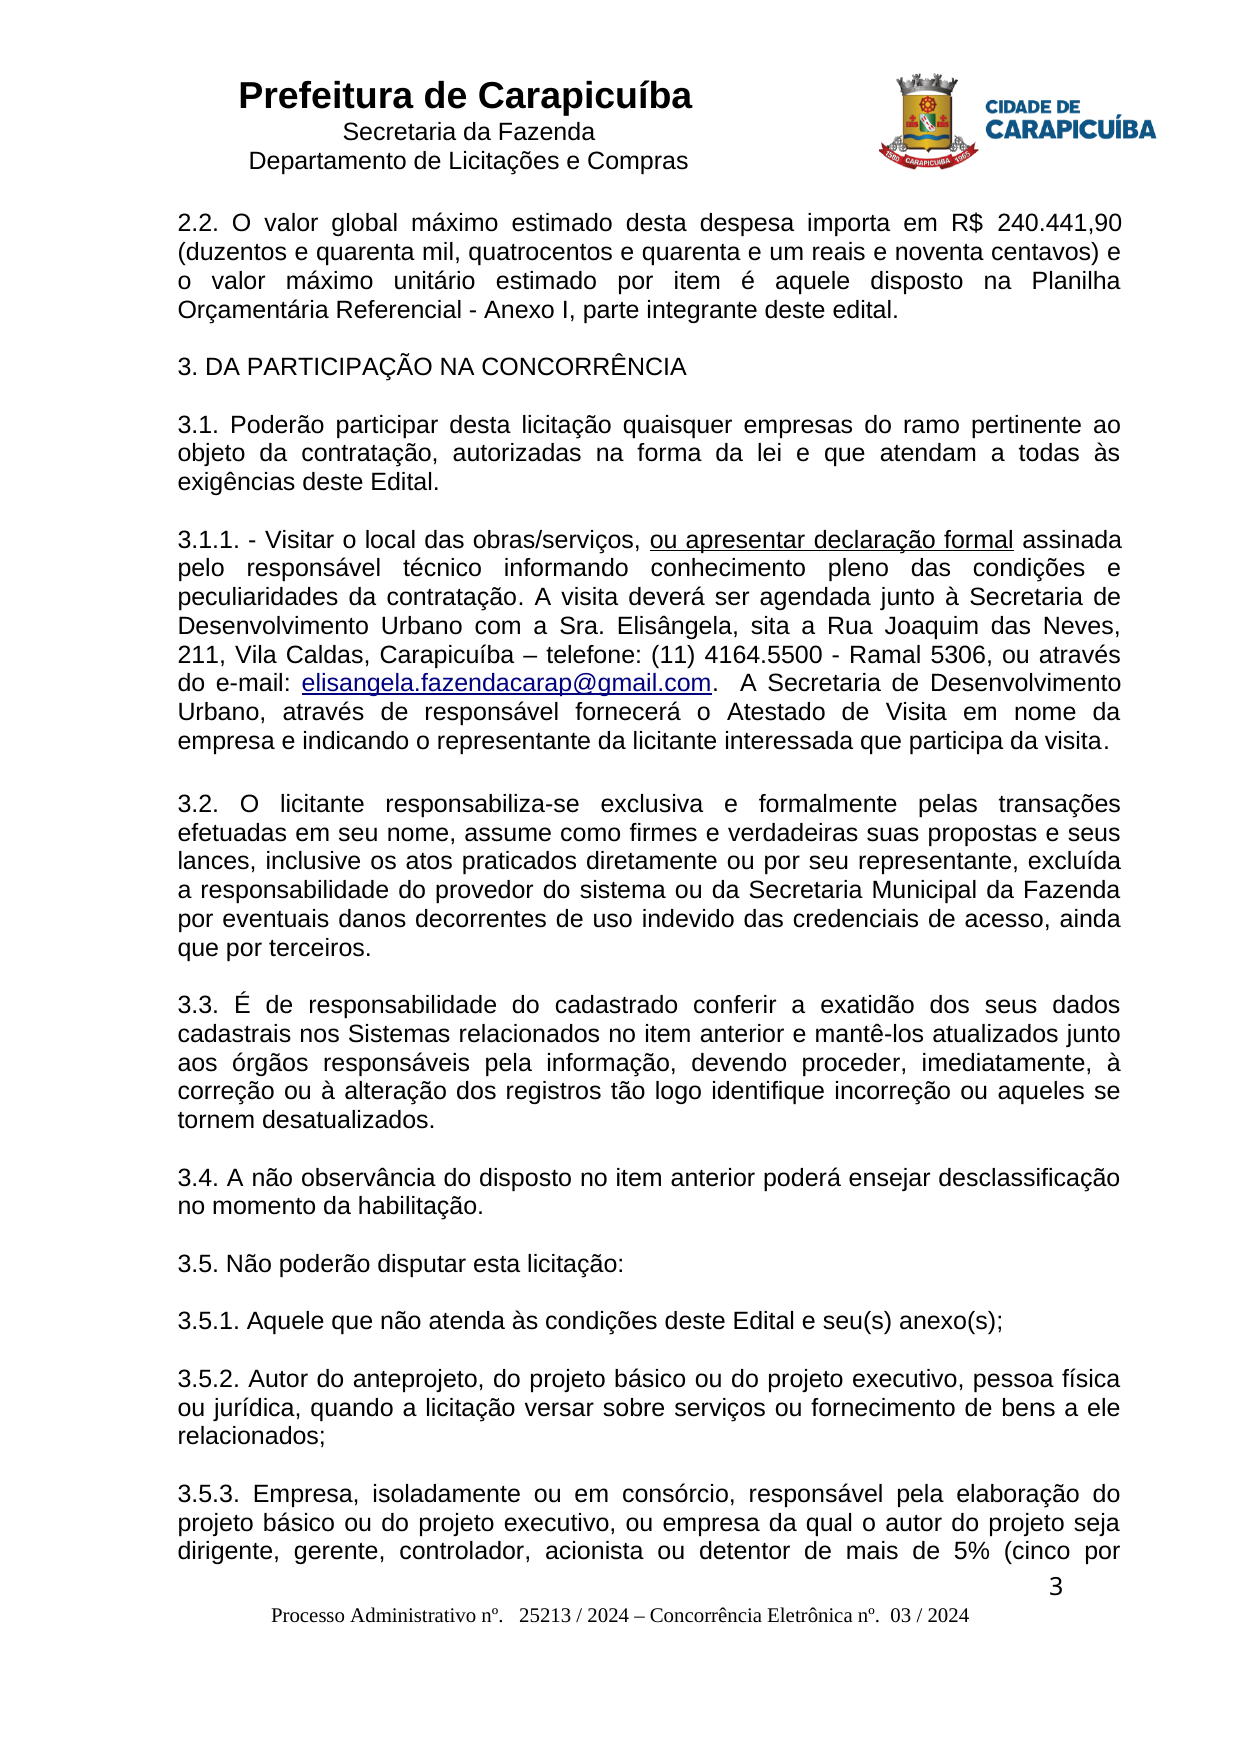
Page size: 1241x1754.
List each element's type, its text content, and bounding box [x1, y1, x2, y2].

text 3. DA PARTICIPAÇÃO NA CONCORRÊNCIA [177, 352, 1122, 381]
text 3.5.2. Autor do anteprojeto, do projeto básico ou do projeto executivo, pessoa física ou jurídica, quando a licitação versar sobre serviços ou fornecimento de bens a ele relacionados; [177, 1364, 1122, 1450]
text 3.5.1. Aquele que não atenda às condições deste Edital e seu(s) anexo(s); [177, 1306, 1122, 1335]
text 3.3. É de responsabilidade do cadastrado conferir a exatidão dos seus dados cadastrais nos Sistemas relacionados no item anterior e mantê-los atualizados junto aos órgãos responsáveis pela informação, devendo proceder, imediatamente, à correção ou à alteração dos registros tão logo identifique incorreção ou aqueles se tornem desatualizados. [177, 990, 1122, 1134]
picture [877, 65, 1159, 172]
text 3.4. A não observância do disposto no item anterior poderá ensejar desclassificação no momento da habilitação. [177, 1162, 1122, 1220]
text 3.2. O licitante responsabiliza-se exclusiva e formalmente pelas transações efetuadas em seu nome, assume como firmes e verdadeiras suas propostas e seus lances, inclusive os atos praticados diretamente ou por seu representante, excluída a responsabilidade do provedor do sistema ou da Secretaria Municipal da Fazenda por eventuais danos decorrentes de uso indevido das credenciais de acesso, ainda que por terceiros. [177, 789, 1122, 961]
text 3.5. Não poderão disputar esta licitação: [177, 1249, 1122, 1277]
text 3.1.1. - Visitar o local das obras/serviços, ou apresentar declaração formal assinada pelo responsável técnico informando conhecimento pleno das condições e peculiaridades da contratação. A visita deverá ser agendada junto à Secretaria de Desenvolvimento Urbano com a Sra. Elisângela, sita a Rua Joaquim das Neves, 211, Vila Caldas, Carapicuíba – telefone: (11) 4164.5500 - Ramal 5306, ou através do e-mail: elisangela.fazendacarap@gmail.com. A Secretaria de Desenvolvimento Urbano, através de responsável fornecerá o Atestado de Visita em nome da empresa e indicando o representante da licitante interessada que participa da visita. [177, 525, 1122, 755]
text 3.1. Poderão participar desta licitação quaisquer empresas do ramo pertinente ao objeto da contratação, autorizadas na forma da lei e que atendam a todas às exigências deste Edital. [177, 410, 1122, 496]
text 2.2. O valor global máximo estimado desta despesa importa em R$ 240.441,90 (duzentos e quarenta mil, quatrocentos e quarenta e um reais e noventa centavos) e o valor máximo unitário estimado por item é aquele disposto na Planilha Orçamentária Referencial - Anexo I, parte integrante deste edital. [177, 208, 1122, 323]
